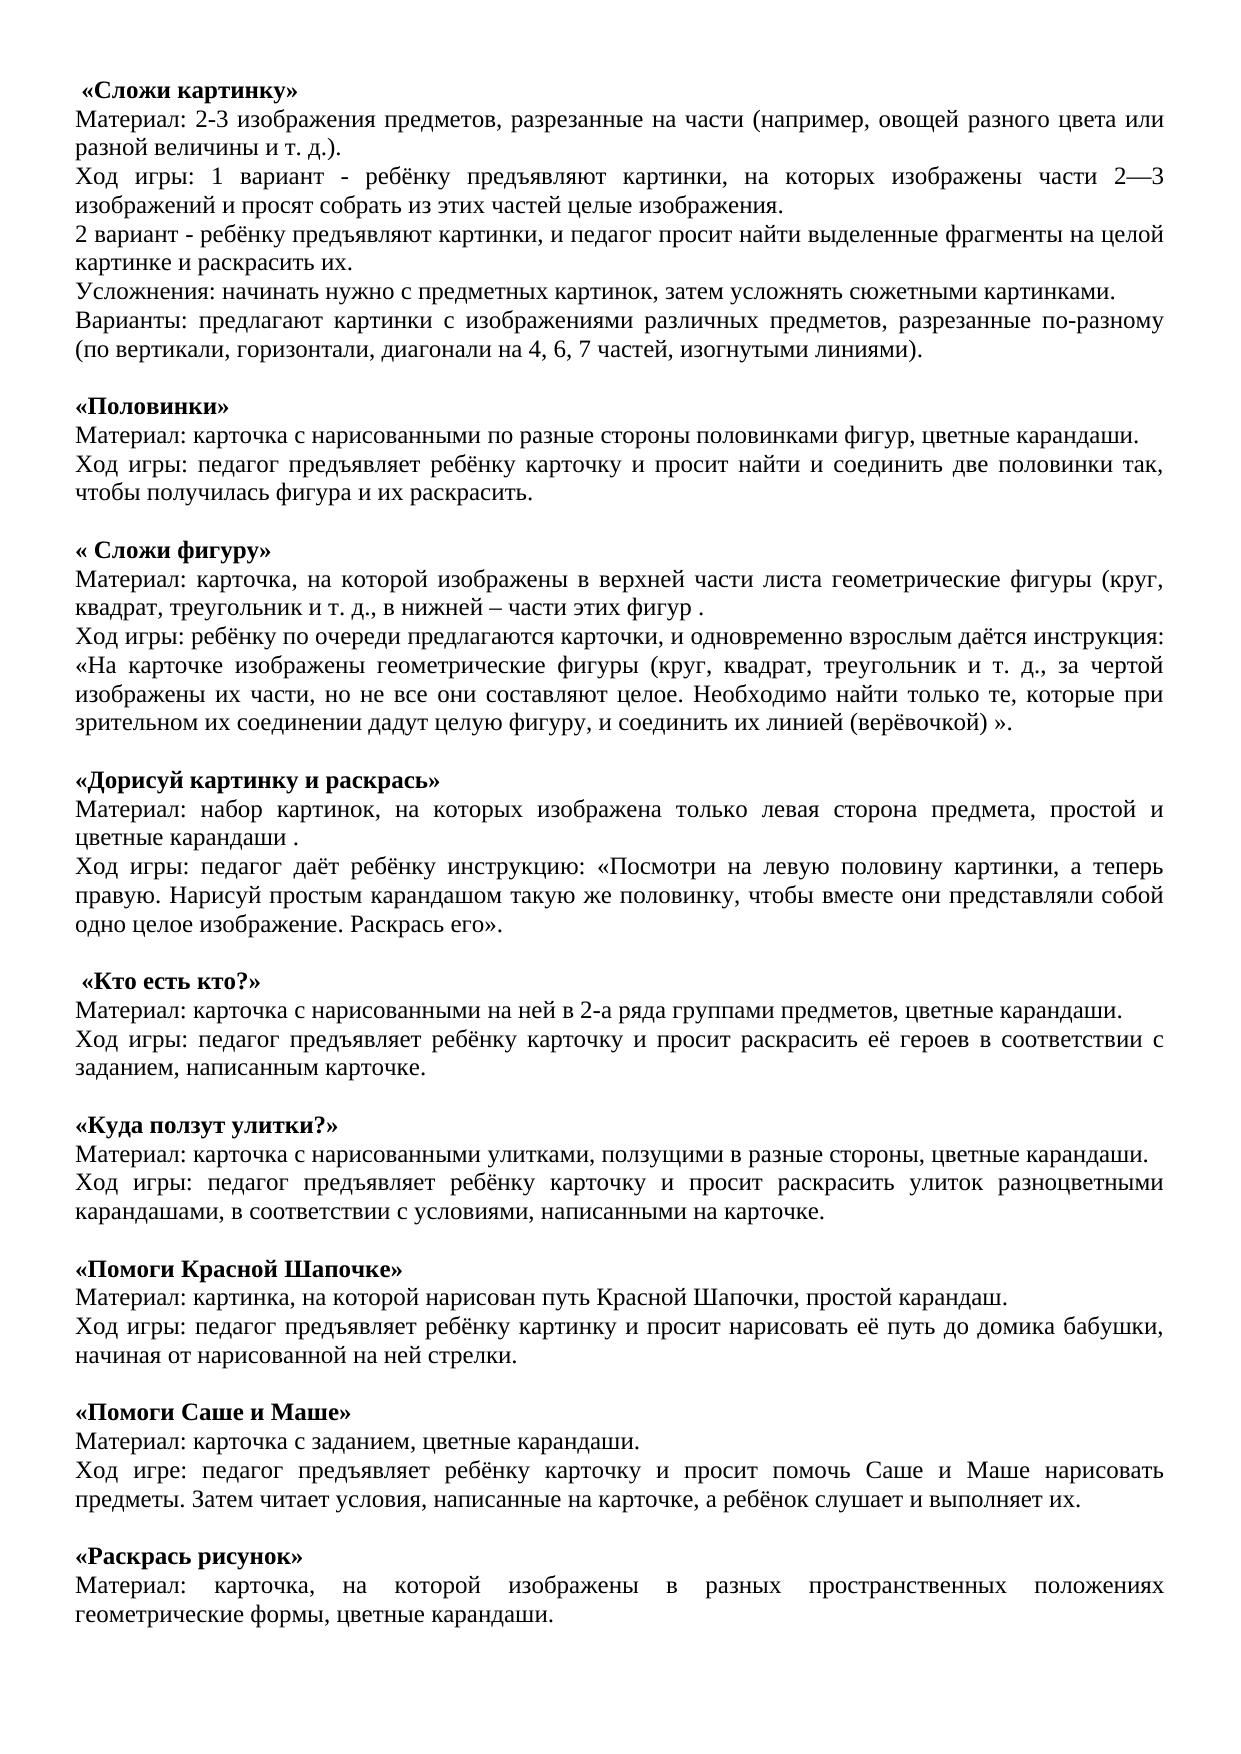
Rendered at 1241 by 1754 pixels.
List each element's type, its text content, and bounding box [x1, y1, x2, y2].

text Ход игры: 1 вариант - ребёнку предъявляют картинки, на которых изображены части 2—3 изображений и просят собрать из этих частей целые изображения. [75, 161, 1165, 219]
text 2 вариант - ребёнку предъявляют картинки, и педагог просит найти выделенные фрагменты на целой картинке и раскрасить их. [75, 219, 1165, 276]
text Варианты: предлагают картинки с изображениями различных предметов, разрезанные по-разному (по вертикали, горизонтали, диагонали на 4, 6, 7 частей, изогнутыми линиями). [75, 305, 1165, 362]
text Ход игры: педагог даёт ребёнку инструкцию: «Посмотри на левую половину картинки, а теперь правую. Нарисуй простым карандашом такую же половинку, чтобы вместе они представляли собой одно целое изображение. Раскрась его». [75, 851, 1165, 937]
text «Помоги Саше и Маше» [75, 1397, 1165, 1426]
text Материал: 2-3 изображения предметов, разрезанные на части (например, овощей разного цвета или разной величины и т. д.). [75, 104, 1165, 161]
text Ход игре: педагог предъявляет ребёнку карточку и просит помочь Саше и Маше нарисовать предметы. Затем читает условия, написанные на карточке, а ребёнок слушает и выполняет их. [75, 1455, 1165, 1512]
text Ход игры: ребёнку по очереди предлагаются карточки, и одновременно взрослым даётся инструкция: «На карточке изображены геометрические фигуры (круг, квадрат, треугольник и т. д., за чертой изображены их части, но не все они составляют целое. Необходимо найти только те, которые при зрительном их соединении дадут целую фигуру, и соединить их линией (верёвочкой) ». [75, 621, 1165, 736]
text «Раскрась рисунок» [75, 1541, 1165, 1570]
text «Кто есть кто?» [75, 966, 1165, 995]
text «Половинки» [75, 391, 1165, 420]
text Материал: карточка с нарисованными улитками, ползущими в разные стороны, цветные карандаши. [75, 1139, 1165, 1167]
text Ход игры: педагог предъявляет ребёнку карточку и просит раскрасить улиток разноцветными карандашами, в соответствии с условиями, написанными на карточке. [75, 1167, 1165, 1225]
text Материал: карточка с нарисованными по разные стороны половинками фигур, цветные карандаши. [75, 420, 1165, 449]
text Ход игры: педагог предъявляет ребёнку карточку и просит раскрасить её героев в соответствии с заданием, написанным карточке. [75, 1024, 1165, 1081]
text Материал: набор картинок, на которых изображена только левая сторона предмета, простой и цветные карандаши . [75, 794, 1165, 851]
text Материал: карточка с нарисованными на ней в 2-а ряда группами предметов, цветные карандаши. [75, 995, 1165, 1024]
text « Сложи фигуру» [75, 535, 1165, 564]
text Материал: карточка, на которой изображены в разных пространственных положениях геометрические формы, цветные карандаши. [75, 1570, 1165, 1627]
text Усложнения: начинать нужно с предметных картинок, затем усложнять сюжетными картинками. [75, 276, 1165, 305]
text «Дорисуй картинку и раскрась» [75, 765, 1165, 794]
text Ход игры: педагог предъявляет ребёнку карточку и просит найти и соединить две половинки так, чтобы получилась фигура и их раскрасить. [75, 449, 1165, 506]
text «Сложи картинку» [75, 75, 1165, 104]
text «Помоги Красной Шапочке» [75, 1254, 1165, 1282]
text Материал: карточка с заданием, цветные карандаши. [75, 1426, 1165, 1455]
text Материал: картинка, на которой нарисован путь Красной Шапочки, простой карандаш. [75, 1282, 1165, 1311]
text «Куда ползут улитки?» [75, 1110, 1165, 1139]
text Ход игры: педагог предъявляет ребёнку картинку и просит нарисовать её путь до домика бабушки, начиная от нарисованной на ней стрелки. [75, 1311, 1165, 1369]
text Материал: карточка, на которой изображены в верхней части листа геометрические фигуры (круг, квадрат, треугольник и т. д., в нижней – части этих фигур . [75, 564, 1165, 621]
